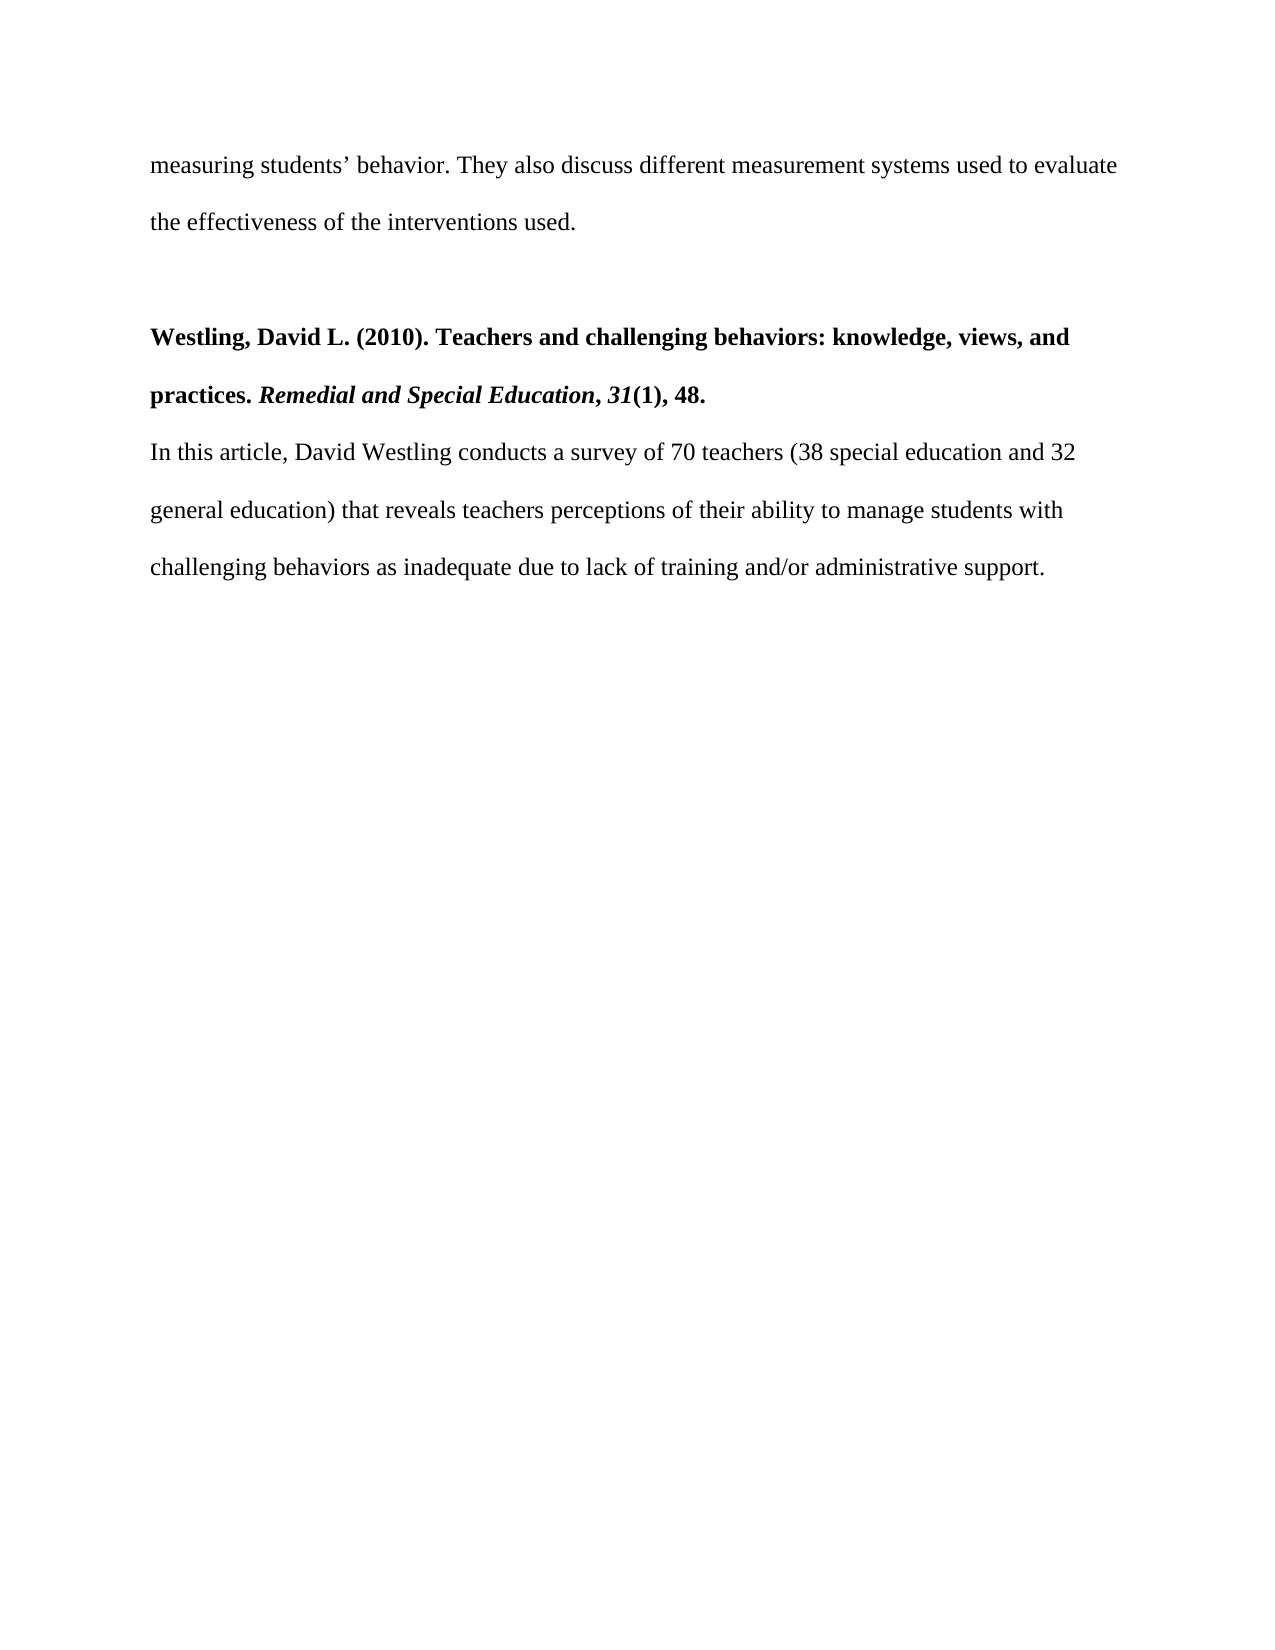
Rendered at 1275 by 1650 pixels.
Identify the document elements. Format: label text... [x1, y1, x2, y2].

text practices. Remedial and Special Education, 31(1), 48. [150, 380, 1125, 409]
text In this article, David Westling conducts a survey of 70 teachers (38 special education and 32 general education) that reveals teachers perceptions of their ability to manage students with challenging behaviors as inadequate due to lack of training and/or administrative support. [150, 437, 1125, 581]
text Westling, David L. (2010). Teachers and challenging behaviors: knowledge, views, and [150, 322, 1125, 351]
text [150, 150, 1125, 236]
